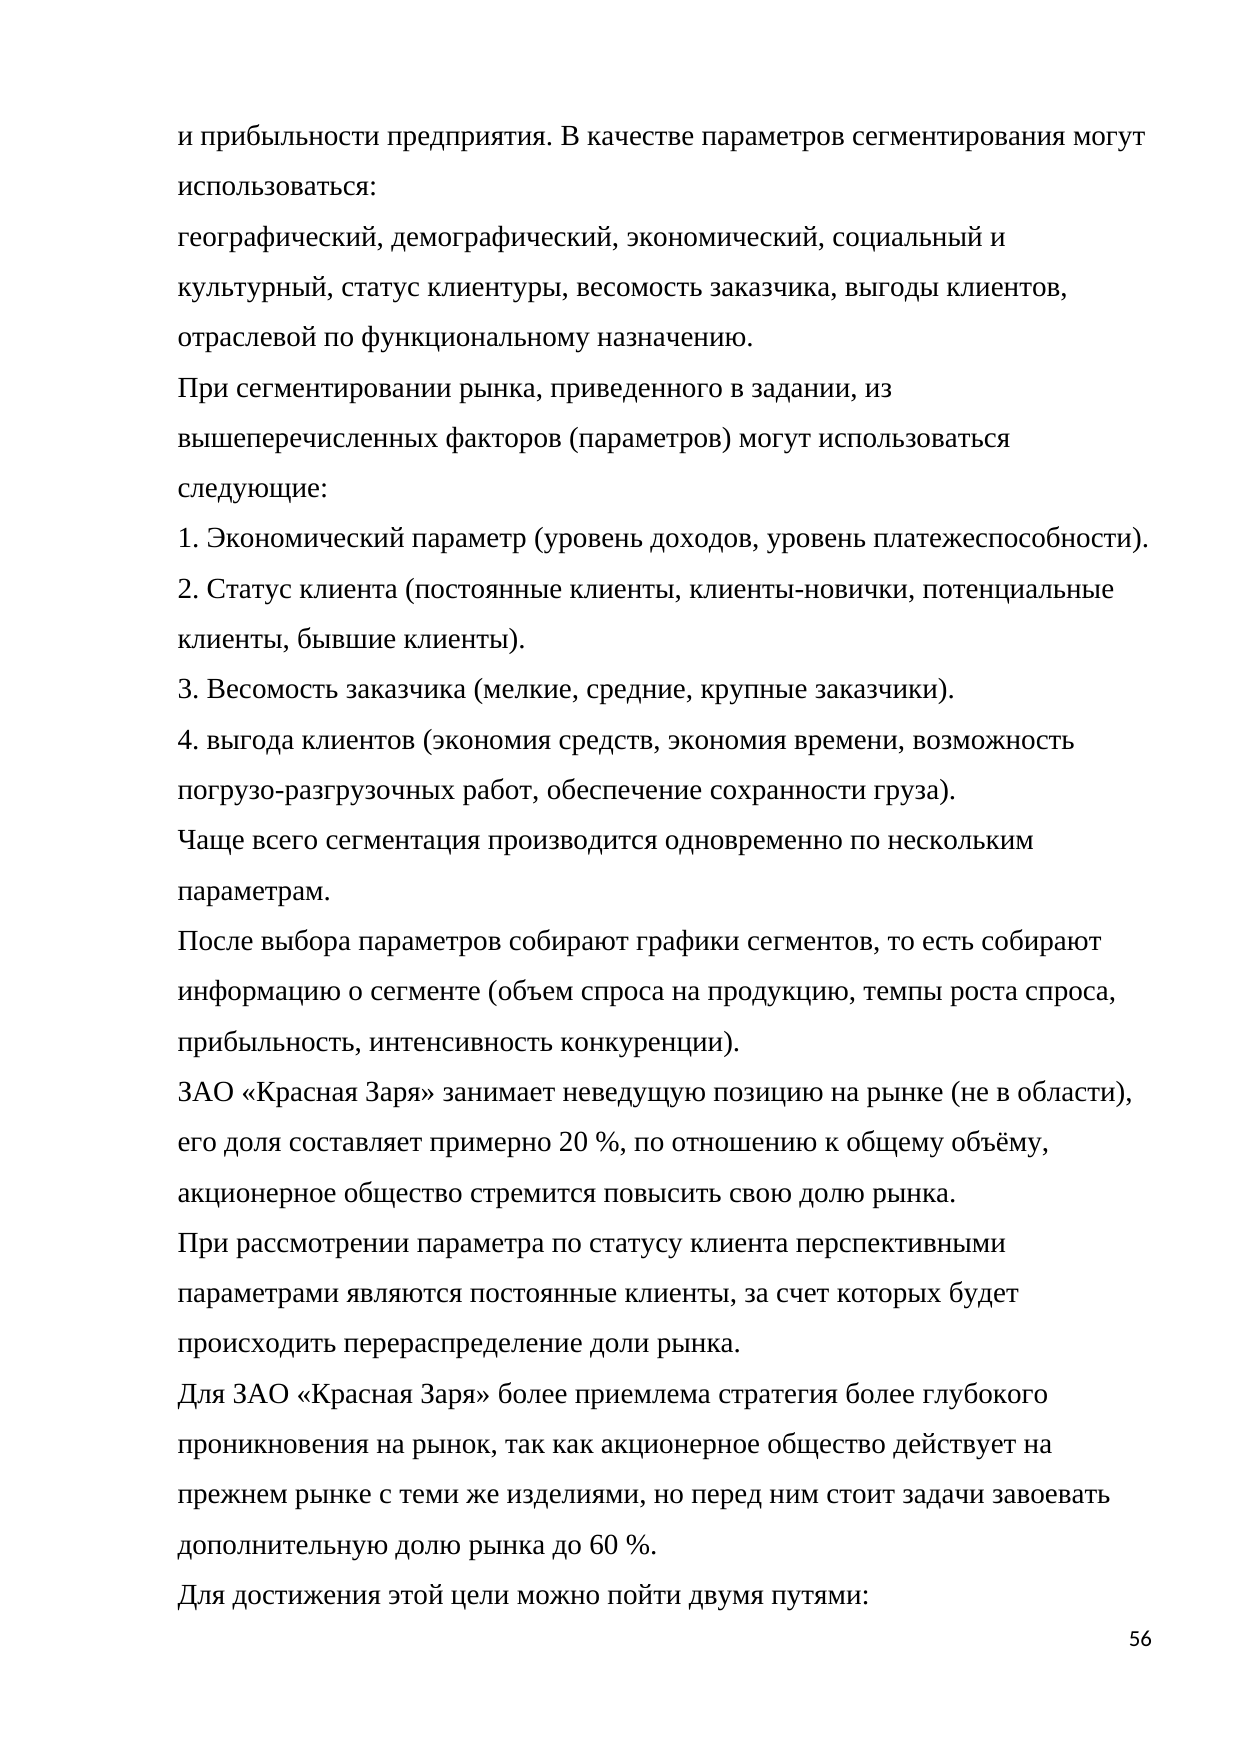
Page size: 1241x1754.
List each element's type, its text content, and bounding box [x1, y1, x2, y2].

text клиенты, бывшие клиенты). [177, 621, 1152, 655]
text 3. Весомость заказчика (мелкие, средние, крупные заказчики). [177, 672, 1152, 705]
text 2. Статус клиента (постоянные клиенты, клиенты-новички, потенциальные [177, 571, 1152, 604]
text Для достижения этой цели можно пойти двумя путями: [177, 1577, 1152, 1611]
text проникновения на рынок, так как акционерное общество действует на прежнем рынке с теми же изделиями, но перед ним стоит задачи завоевать дополнительную долю рынка до 60 %. [177, 1426, 1152, 1560]
text прибыльность, интенсивность конкуренции). [177, 1024, 1152, 1057]
text 4. выгода клиентов (экономия средств, экономия времени, возможность погрузо-разгрузочных работ, обеспечение сохранности груза). [177, 722, 1152, 806]
text При рассмотрении параметра по статусу клиента перспективными параметрами являются постоянные клиенты, за счет которых будет происходить перераспределение доли рынка. [177, 1225, 1152, 1359]
text географический, демографический, экономический, социальный и культурный, статус клиентуры, весомость заказчика, выгоды клиентов, отраслевой по функциональному назначению. [177, 219, 1152, 353]
text ЗАО «Красная Заря» занимает неведущую позицию на рынке (не в области), его доля составляет примерно 20 %, по отношению к общему объёму, акционерное общество стремится повысить свою долю рынка. [177, 1074, 1152, 1208]
text Для ЗАО «Красная Заря» более приемлема стратегия более глубокого [177, 1376, 1152, 1409]
text После выбора параметров собирают графики сегментов, то есть собирают [177, 923, 1152, 957]
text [177, 118, 1152, 202]
text Чаще всего сегментация производится одновременно по нескольким параметрам. [177, 822, 1152, 906]
text 1. Экономический параметр (уровень доходов, уровень платежеспособности). [177, 521, 1152, 554]
text информацию о сегменте (объем спроса на продукцию, темпы роста спроса, [177, 973, 1152, 1007]
text При сегментировании рынка, приведенного в задании, из вышеперечисленных факторов (параметров) могут использоваться следующие: [177, 370, 1152, 504]
